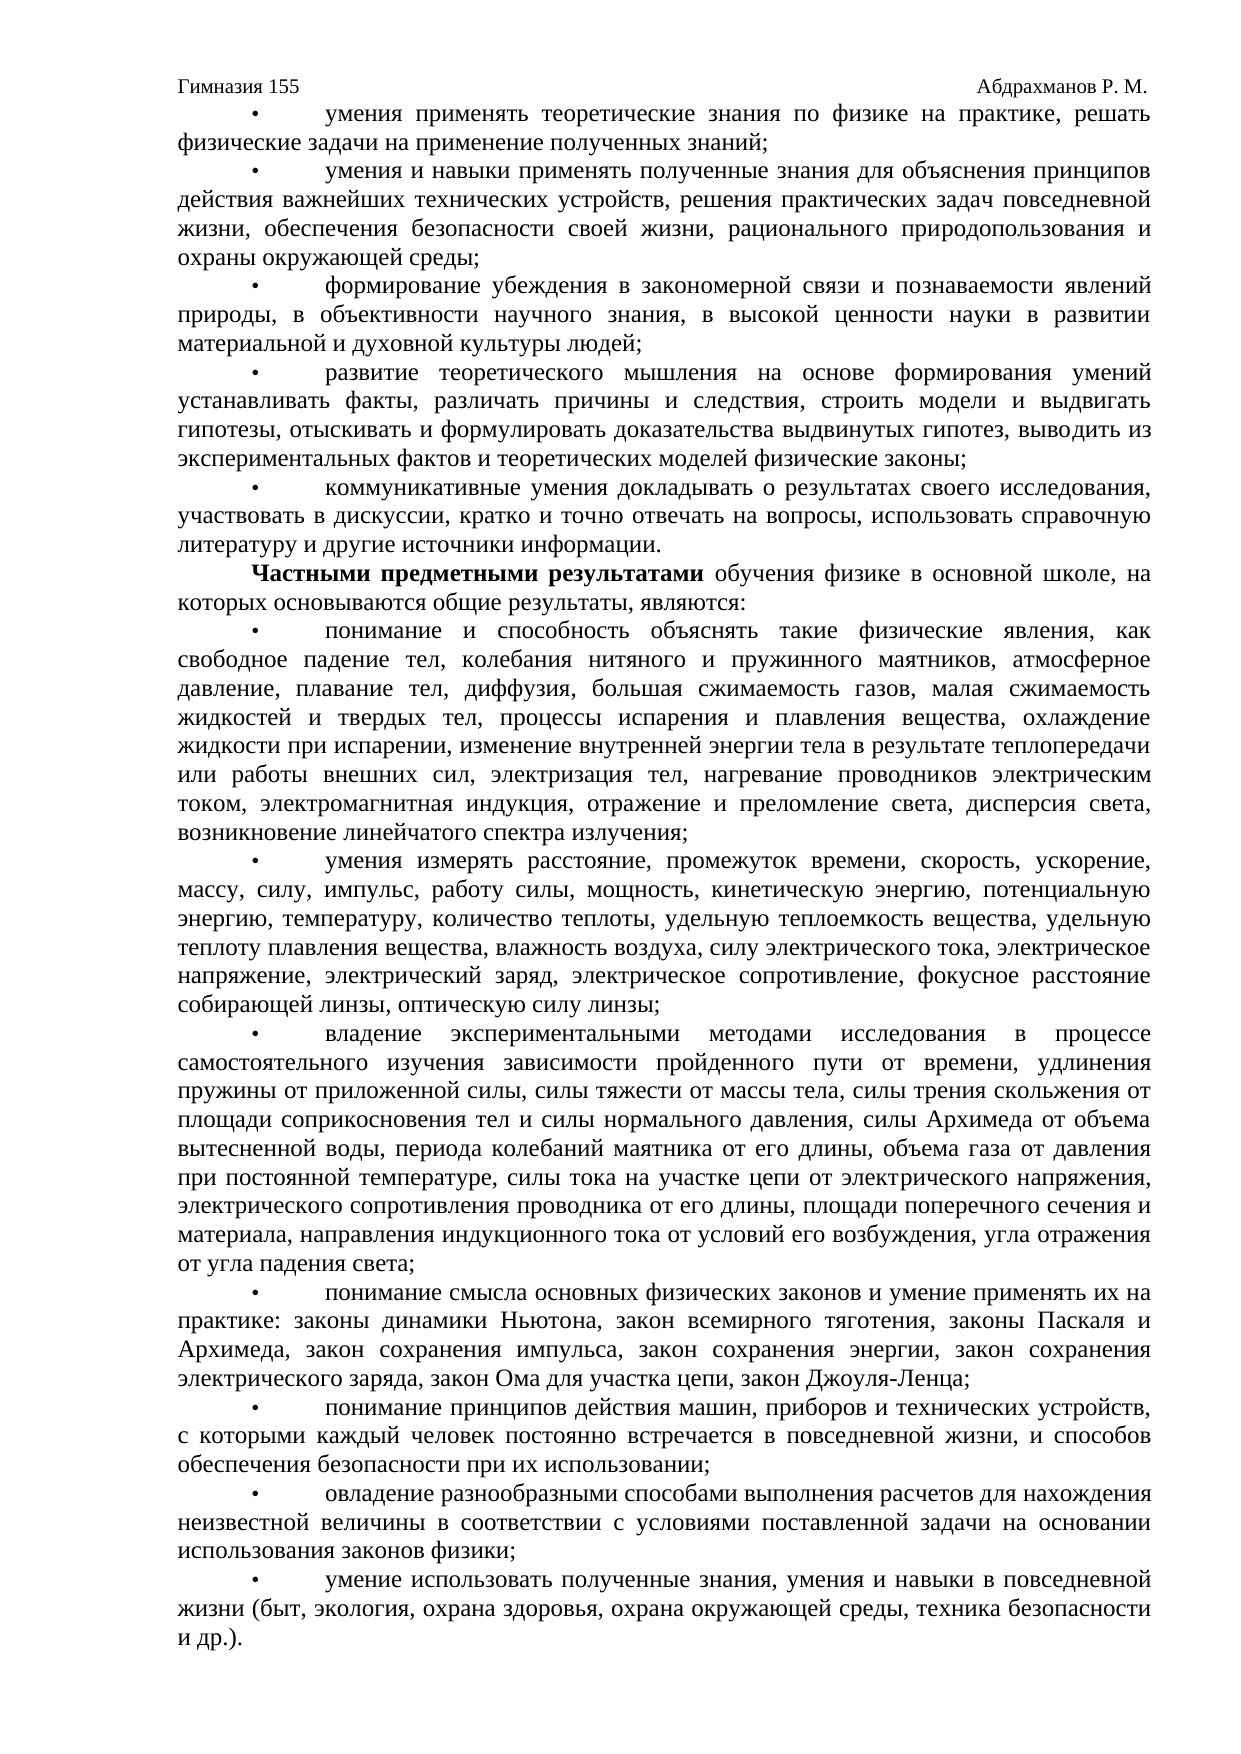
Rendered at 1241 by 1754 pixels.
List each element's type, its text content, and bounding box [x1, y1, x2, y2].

text Частными предметными результатами обучения физике в основной школе, на которых основываются общие результаты, являются: [177, 558, 1152, 615]
list понимание и способность объяснять такие физические явления, как свободное падение тел, колебания нитяного и пружинного маятников, атмосферное давление, плавание тел, диффузия, большая сжимаемость газов, малая сжимаемость жидкостей и твердых тел, процессы испарения и плавления вещества, охлаждение жидкости при испарении, изменение внутренней энергии тела в результате теплопередачи или работы внешних сил, электризация тел, нагревание проводников электрическим током, электромагнитная индукция, отражение и преломление света, дисперсия света, возникновение линейчатого спектра излучения; [177, 615, 1152, 845]
list понимание принципов действия машин, приборов и технических устройств, с которыми каждый человек постоянно встречается в повседневной жизни, и способов обеспечения безопасности при их использовании; [177, 1392, 1152, 1478]
list понимание смысла основных физических законов и умение применять их на практике: законы динамики Ньютона, закон всемирного тяготения, законы Паскаля и Архимеда, закон сохранения импульса, закон сохранения энергии, закон сохранения электрического заряда, закон Ома для участка цепи, закон Джоуля-Ленца; [177, 1277, 1152, 1392]
list развитие теоретического мышления на основе формирования умений устанавливать факты, различать причины и следствия, строить модели и выдвигать гипотезы, отыскивать и формулировать доказательства выдвинутых гипотез, выводить из экспериментальных фактов и теоретических моделей физические законы; [177, 357, 1152, 472]
list умения измерять расстояние, промежуток времени, скорость, ускорение, массу, силу, импульс, работу силы, мощность, кинетическую энергию, потенциальную энергию, температуру, количество теплоты, удельную теплоемкость вещества, удельную теплоту плавления вещества, влажность воздуха, силу электрического тока, электрическое напряжение, электрический заряд, электрическое сопротивление, фокусное расстояние собирающей линзы, оптическую силу линзы; [177, 845, 1152, 1018]
list формирование убеждения в закономерной связи и познаваемости явлений природы, в объективности научного знания, в высокой ценности науки в развитии материальной и духовной культуры людей; [177, 270, 1152, 357]
list умение использовать полученные знания, умения и навыки в повседневной жизни (быт, экология, охрана здоровья, охрана окружающей среды, техника безопасности и др.). [177, 1564, 1152, 1650]
list овладение разнообразными способами выполнения расчетов для нахождения неизвестной величины в соответствии с условиями поставленной задачи на основании использования законов физики; [177, 1478, 1152, 1564]
list владение экспериментальными методами исследования в процессе самостоятельного изучения зависимости пройденного пути от времени, удлинения пружины от приложенной силы, силы тяжести от массы тела, силы трения скольжения от площади соприкосновения тел и силы нормального давления, силы Архимеда от объема вытесненной воды, периода колебаний маятника от его длины, объема газа от давления при постоянной температуре, силы тока на участке цепи от электрического напряжения, электрического сопротивления проводника от его длины, площади поперечного сечения и материала, направления индукционного тока от условий его возбуждения, угла отражения от угла падения света; [177, 1018, 1152, 1277]
list коммуникативные умения докладывать о результатах своего исследования, участвовать в дискуссии, кратко и точно отвечать на вопросы, использовать справочную литературу и другие источники информации. [177, 472, 1152, 558]
list умения и навыки применять полученные знания для объяснения принципов действия важнейших технических устройств, решения практических задач повседневной жизни, обеспечения безопасности своей жизни, рационального природопользования и охраны окружающей среды; [177, 155, 1152, 270]
list умения применять теоретические знания по физике на практике, решать физические задачи на применение полученных знаний; [177, 98, 1152, 155]
